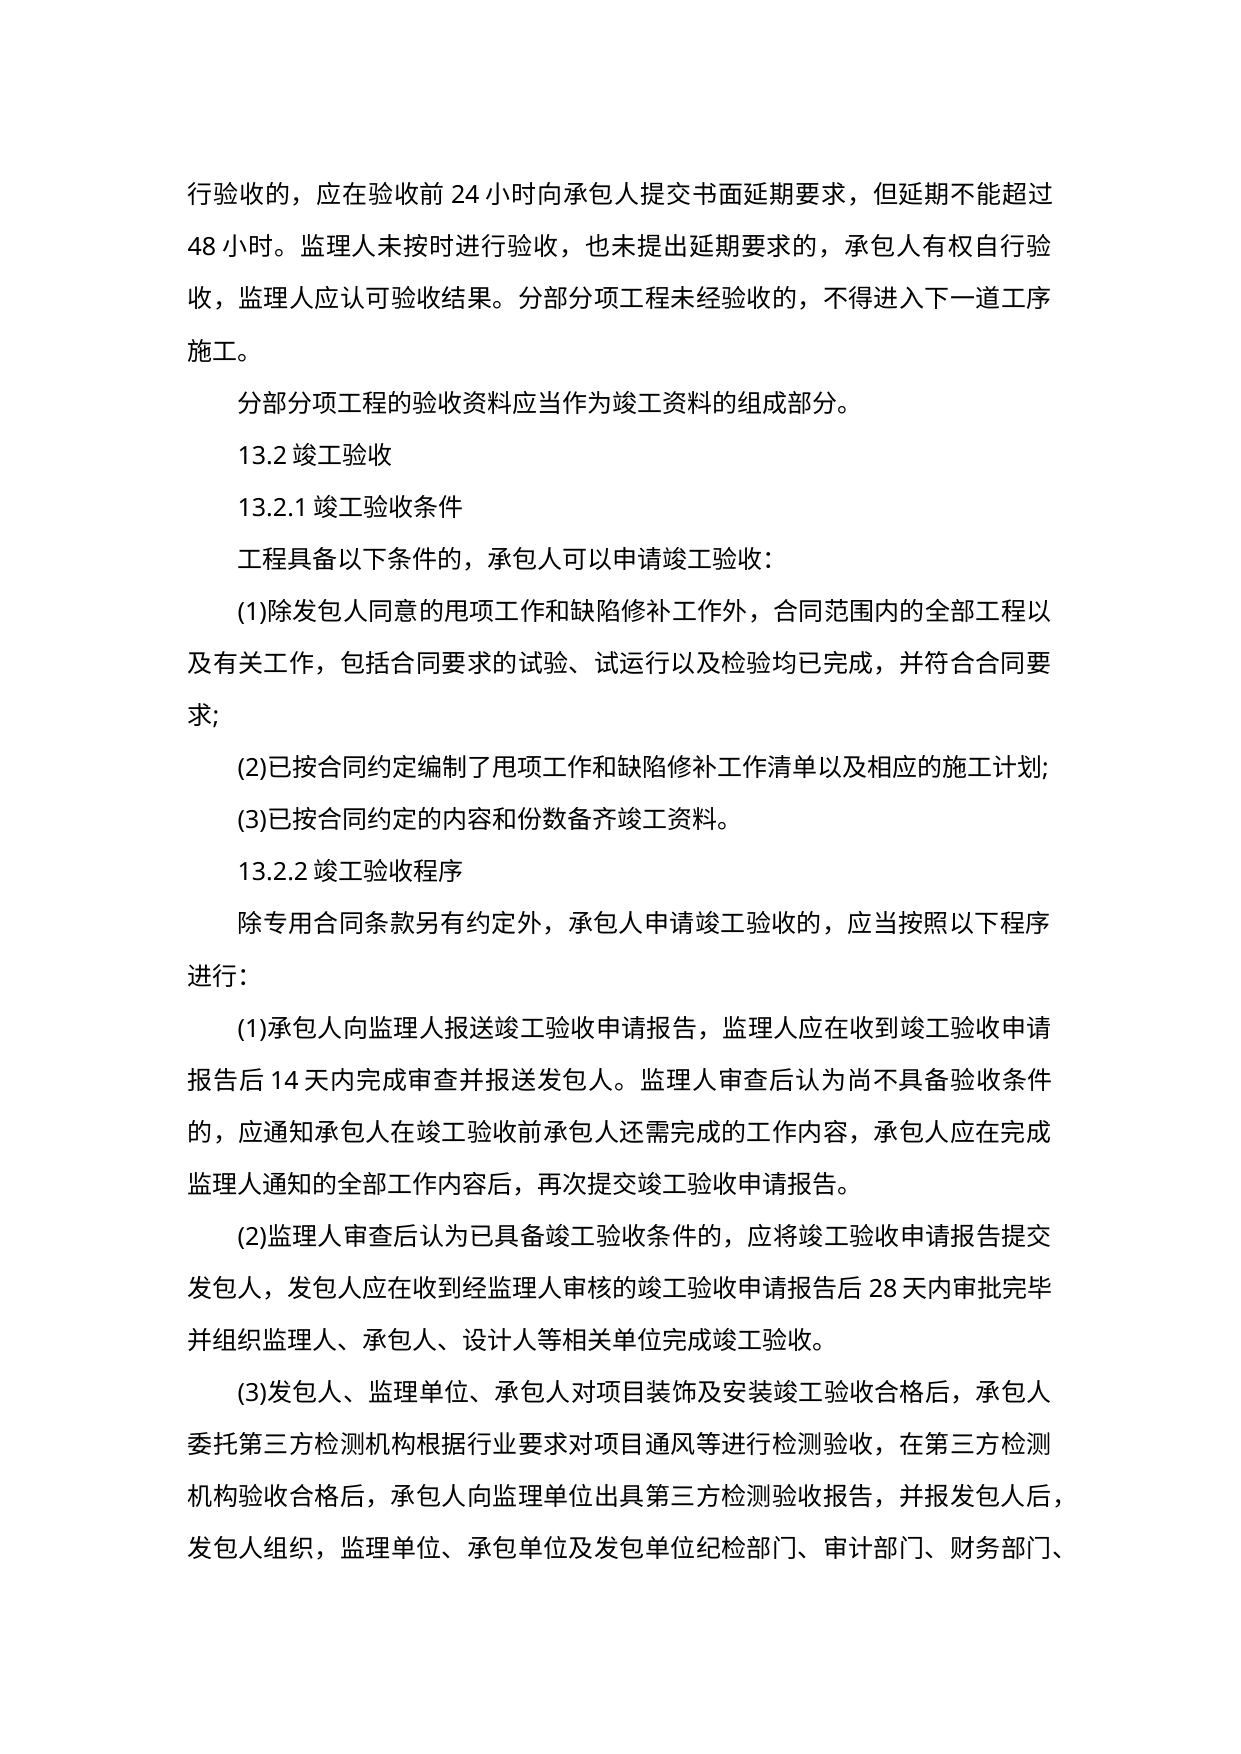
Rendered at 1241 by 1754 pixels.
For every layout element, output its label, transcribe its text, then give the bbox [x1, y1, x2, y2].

text 13.2.1竣工验收条件 [187, 474, 1053, 527]
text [187, 1360, 1053, 1568]
text 13.2竣工验收 [187, 422, 1053, 474]
text 13.2.2竣工验收程序 [187, 839, 1053, 891]
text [187, 162, 1053, 370]
text (1)承包人向监理人报送竣工验收申请报告，监理人应在收到竣工验收申请报告后14天内完成审查并报送发包人。监理人审查后认为尚不具备验收条件的，应通知承包人在竣工验收前承包人还需完成的工作内容，承包人应在完成监理人通知的全部工作内容后，再次提交竣工验收申请报告。 [187, 995, 1053, 1204]
text (1)除发包人同意的甩项工作和缺陷修补工作外，合同范围内的全部工程以及有关工作，包括合同要求的试验、试运行以及检验均已完成，并符合合同要求; [187, 579, 1053, 735]
text (3)已按合同约定的内容和份数备齐竣工资料。 [187, 787, 1053, 839]
text 分部分项工程的验收资料应当作为竣工资料的组成部分。 [187, 370, 1053, 422]
text (2)已按合同约定编制了甩项工作和缺陷修补工作清单以及相应的施工计划; [187, 735, 1053, 787]
text (2)监理人审查后认为已具备竣工验收条件的，应将竣工验收申请报告提交发包人，发包人应在收到经监理人审核的竣工验收申请报告后28天内审批完毕并组织监理人、承包人、设计人等相关单位完成竣工验收。 [187, 1204, 1053, 1360]
text 除专用合同条款另有约定外，承包人申请竣工验收的，应当按照以下程序进行： [187, 891, 1053, 995]
text 工程具备以下条件的，承包人可以申请竣工验收： [187, 527, 1053, 579]
